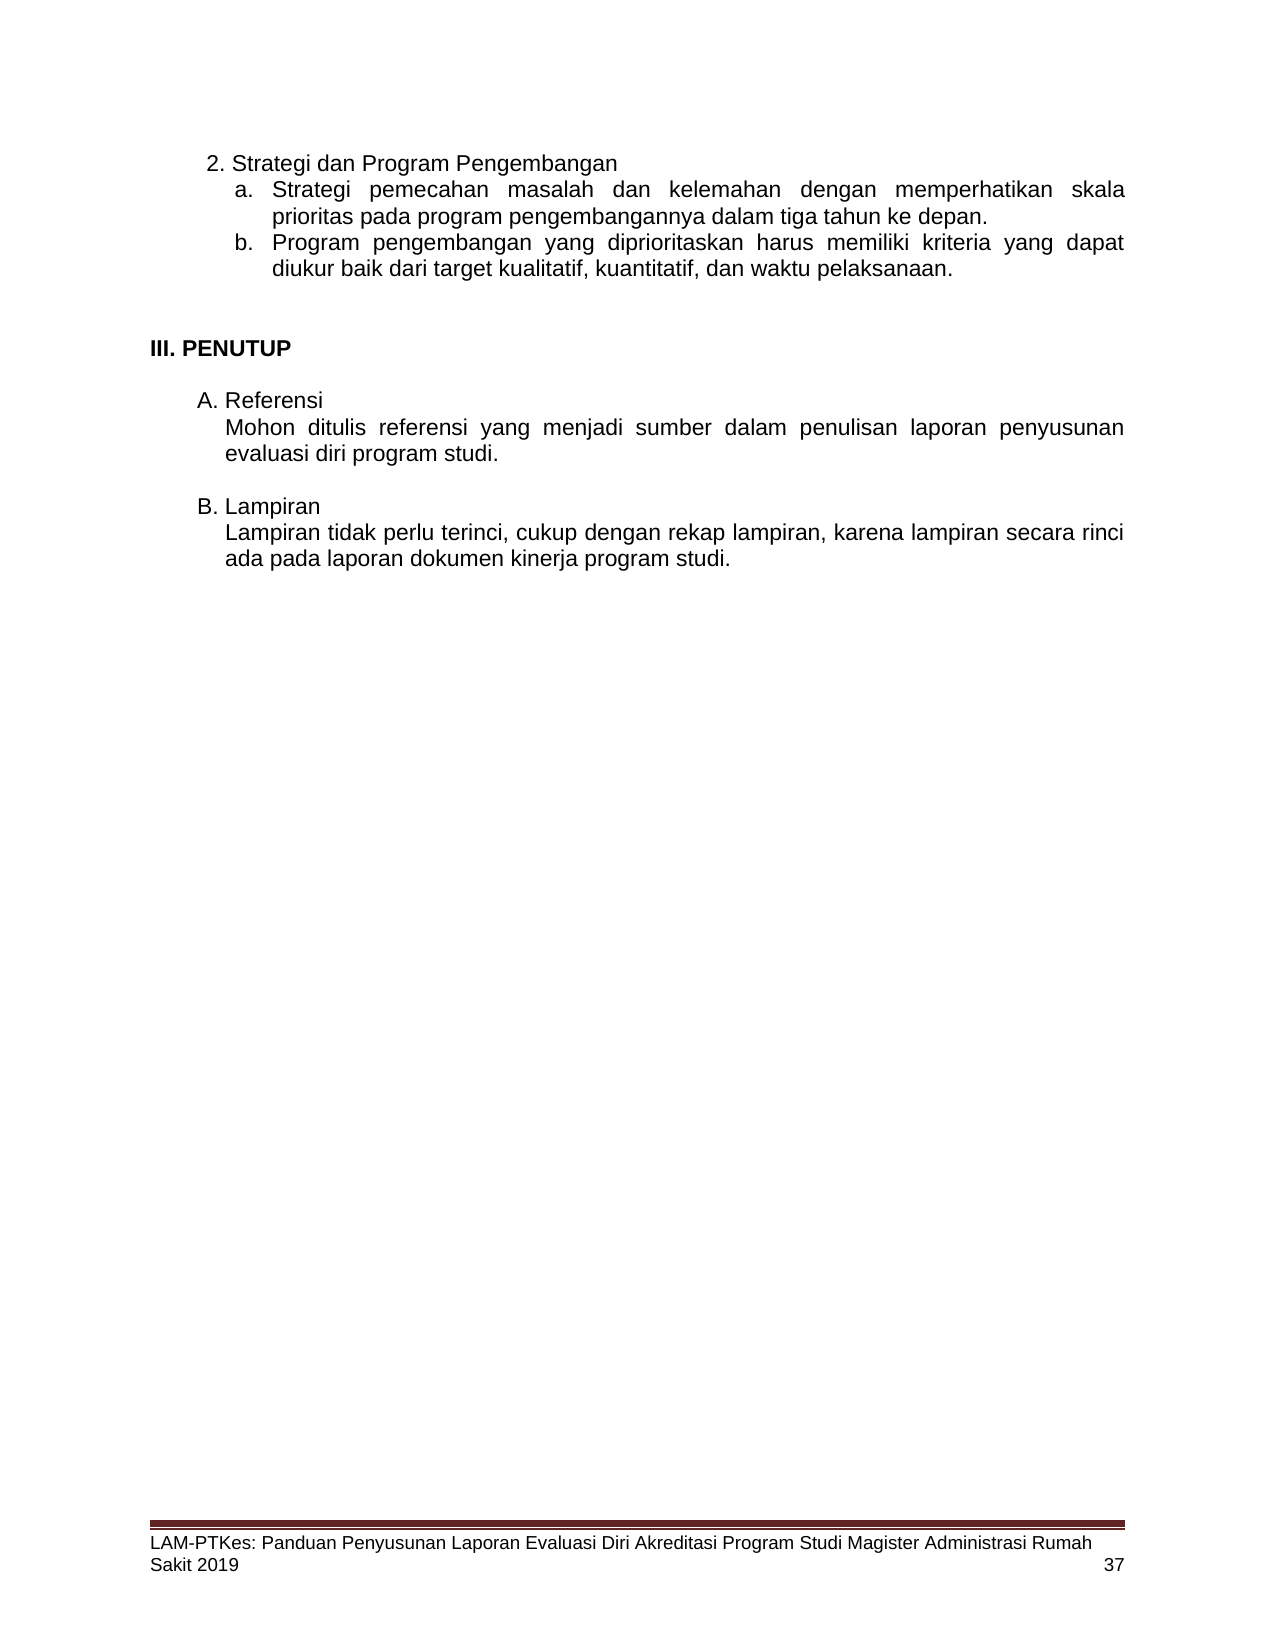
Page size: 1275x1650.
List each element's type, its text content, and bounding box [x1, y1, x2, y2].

list Program pengembangan yang diprioritaskan harus memiliki kriteria yang dapat diukur baik dari target kualitatif, kuantitatif, dan waktu pelaksanaan. [234, 229, 1125, 282]
subtitle A. Referensi [197, 387, 1125, 413]
subtitle III. PENUTUP [150, 334, 1125, 361]
list Strategi pemecahan masalah dan kelemahan dengan memperhatikan skala prioritas pada program pengembangannya dalam tiga tahun ke depan. [234, 176, 1125, 229]
text Lampiran tidak perlu terinci, cukup dengan rekap lampiran, karena lampiran secara rinci ada pada laporan dokumen kinerja program studi. [225, 519, 1125, 572]
subtitle 2. Strategi dan Program Pengembangan [150, 150, 1125, 176]
subtitle B. Lampiran [197, 493, 1125, 519]
text Mohon ditulis referensi yang menjadi sumber dalam penulisan laporan penyusunan evaluasi diri program studi. [225, 413, 1125, 466]
